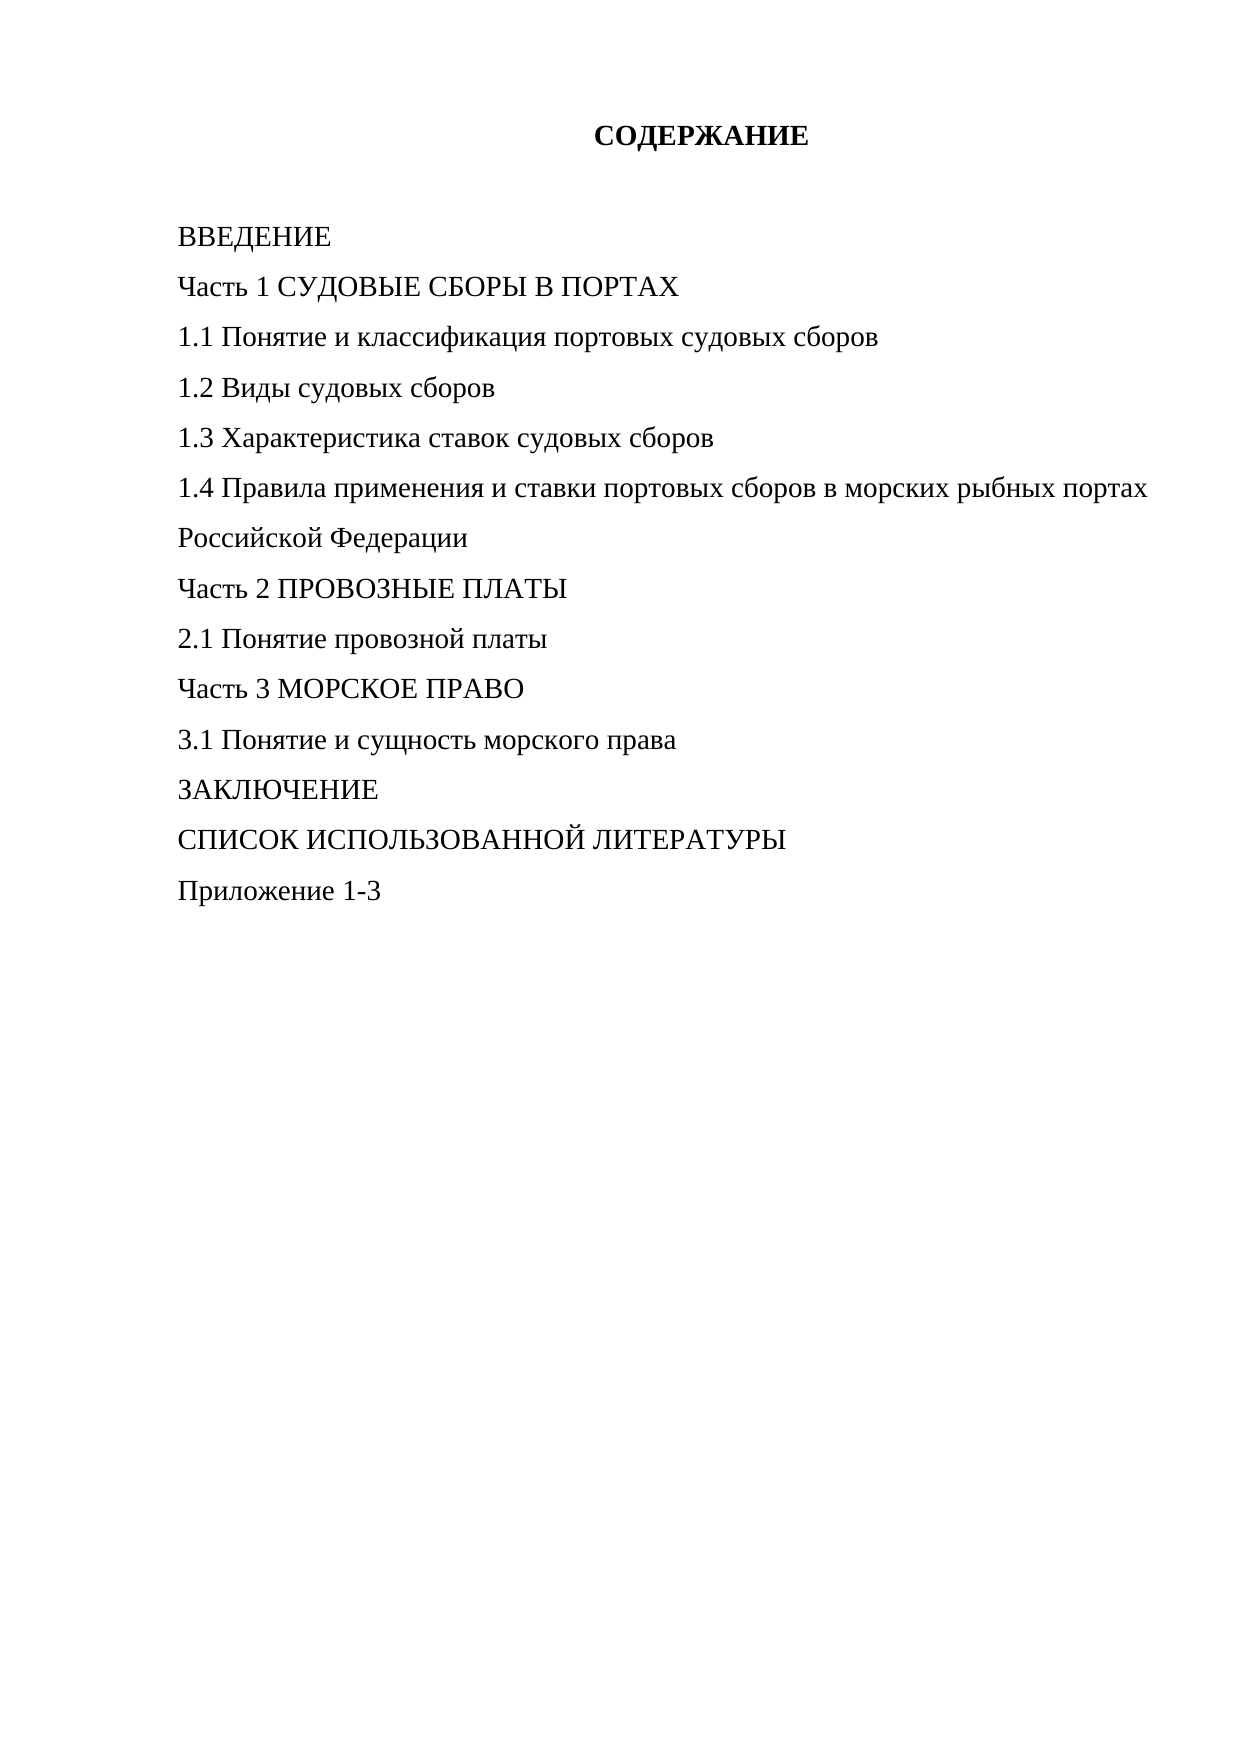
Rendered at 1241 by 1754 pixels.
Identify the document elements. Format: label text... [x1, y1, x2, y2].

text 2.1 Понятие провозной платы [177, 621, 1152, 655]
list Понятие и классификация портовых судовых сборов [177, 319, 1152, 353]
text СОДЕРЖАНИЕ [177, 118, 1152, 152]
text 1.2 Виды судовых сборов [177, 370, 1152, 403]
text Часть 2 ПРОВОЗНЫЕ ПЛАТЫ [177, 571, 1152, 604]
text Приложение 1-3 [177, 873, 1152, 906]
text 1.4 Правила применения и ставки портовых сборов в морских рыбных портах Российской Федерации [177, 470, 1152, 554]
text Часть 3 МОРСКОЕ ПРАВО [177, 672, 1152, 705]
text 3.1 Понятие и сущность морского права [177, 722, 1152, 755]
text Часть 1 СУДОВЫЕ СБОРЫ В ПОРТАХ [177, 269, 1152, 303]
text ВВЕДЕНИЕ [177, 219, 1152, 252]
text ЗАКЛЮЧЕНИЕ [177, 772, 1152, 806]
text 1.3 Характеристика ставок судовых сборов [177, 420, 1152, 453]
text СПИСОК ИСПОЛЬЗОВАННОЙ ЛИТЕРАТУРЫ [177, 822, 1152, 856]
